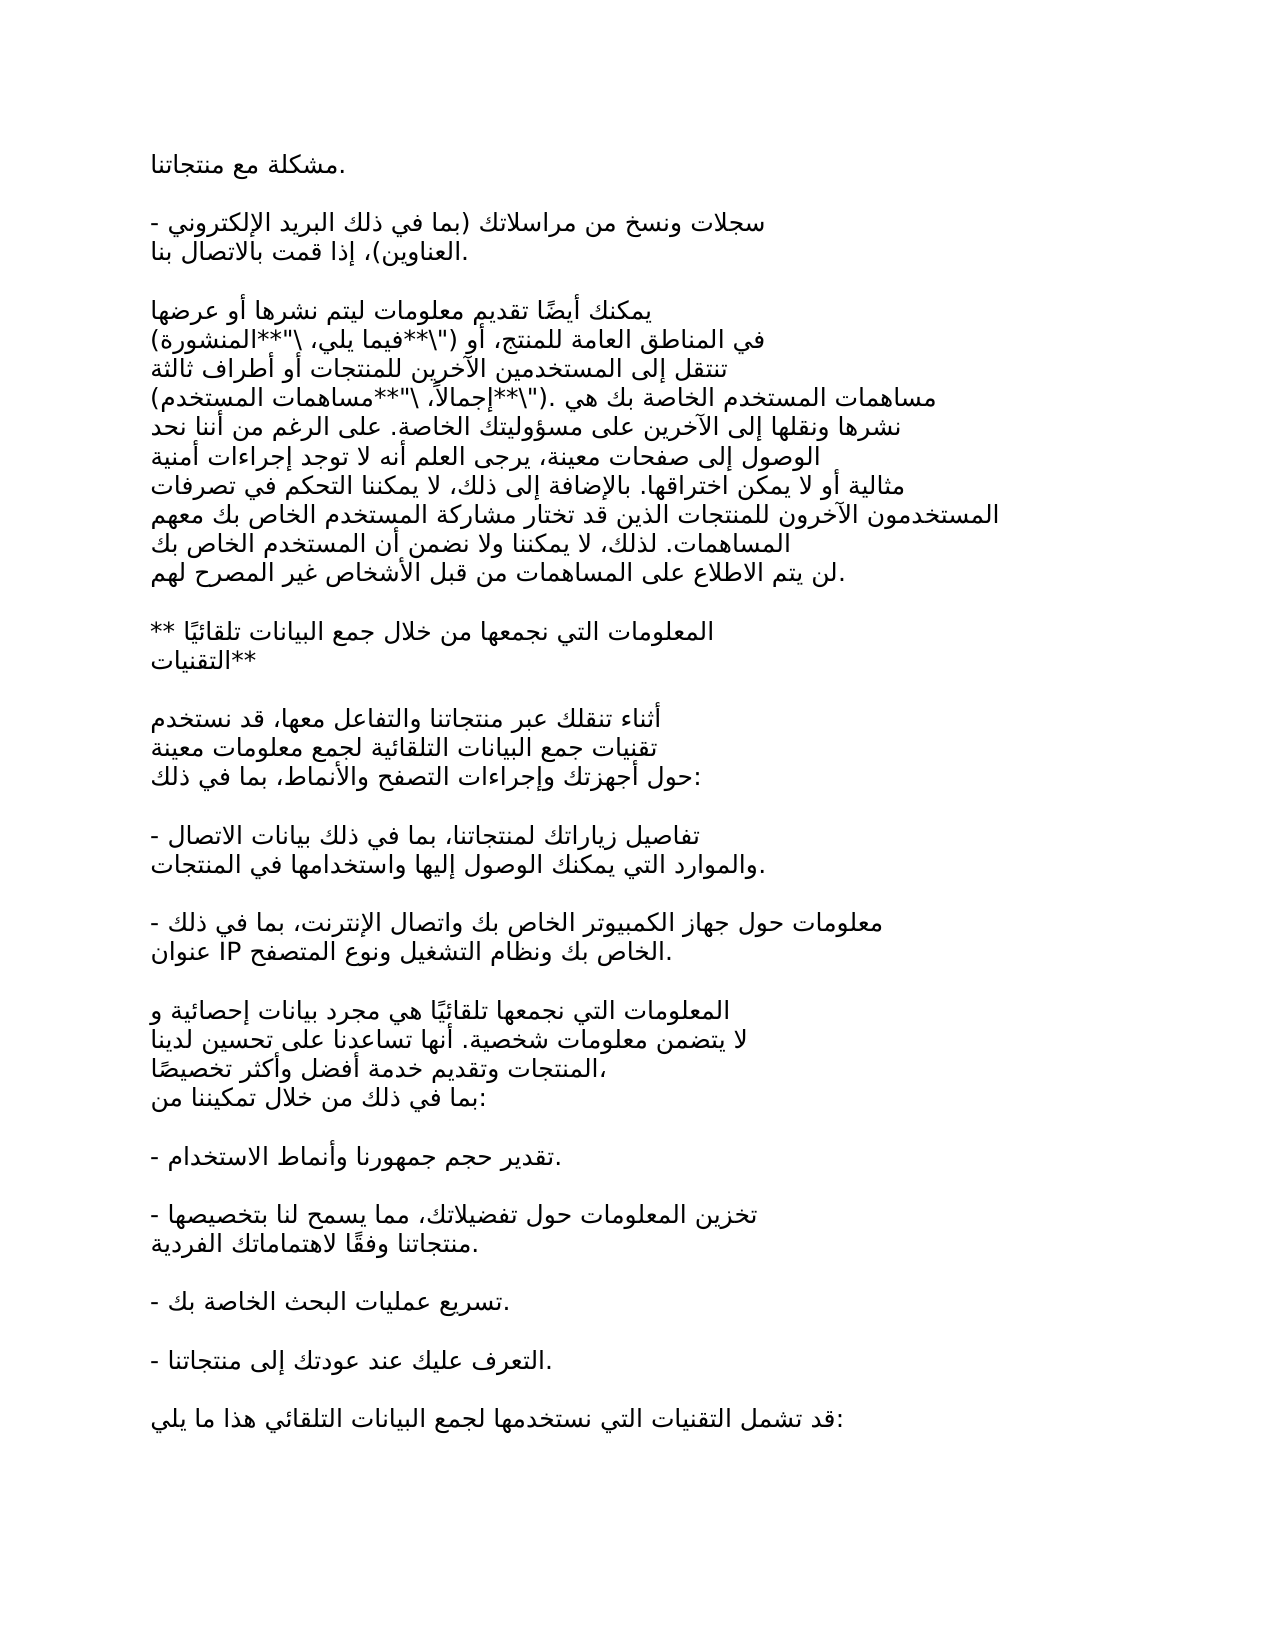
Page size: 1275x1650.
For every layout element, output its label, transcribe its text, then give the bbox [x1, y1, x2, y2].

text - التعرف عليك عند عودتك إلى منتجاتنا. [150, 1346, 1125, 1375]
text - سجلات ونسخ من مراسلاتك (بما في ذلك البريد الإلكتروني [150, 208, 1125, 237]
text عنوان IP الخاص بك ونظام التشغيل ونوع المتصفح. [150, 937, 1125, 967]
text والموارد التي يمكنك الوصول إليها واستخدامها في المنتجات. [150, 850, 1125, 879]
text - معلومات حول جهاز الكمبيوتر الخاص بك واتصال الإنترنت، بما في ذلك [150, 908, 1125, 937]
text لن يتم الاطلاع على المساهمات من قبل الأشخاص غير المصرح لهم. [150, 558, 1125, 587]
text لا يتضمن معلومات شخصية. أنها تساعدنا على تحسين لدينا [150, 1025, 1125, 1054]
text - تقدير حجم جمهورنا وأنماط الاستخدام. [150, 1142, 1125, 1171]
text - تسريع عمليات البحث الخاصة بك. [150, 1287, 1125, 1317]
text المنتجات وتقديم خدمة أفضل وأكثر تخصيصًا، [150, 1054, 1125, 1083]
text تنتقل إلى المستخدمين الآخرين للمنتجات أو أطراف ثالثة [150, 354, 1125, 383]
text منتجاتنا وفقًا لاهتماماتك الفردية. [150, 1229, 1125, 1258]
text مثالية أو لا يمكن اختراقها. بالإضافة إلى ذلك، لا يمكننا التحكم في تصرفات [150, 471, 1125, 500]
text (فيما يلي، \"**المنشورة**\") في المناطق العامة للمنتج، أو [150, 325, 1125, 354]
text بما في ذلك من خلال تمكيننا من: [150, 1083, 1125, 1112]
text حول أجهزتك وإجراءات التصفح والأنماط، بما في ذلك: [150, 762, 1125, 792]
text قد تشمل التقنيات التي نستخدمها لجمع البيانات التلقائي هذا ما يلي: [150, 1404, 1125, 1433]
text (إجمالاً، \"**مساهمات المستخدم**\"). مساهمات المستخدم الخاصة بك هي [150, 383, 1125, 412]
text أثناء تنقلك عبر منتجاتنا والتفاعل معها، قد نستخدم [150, 704, 1125, 733]
text العناوين)، إذا قمت بالاتصال بنا. [150, 237, 1125, 267]
text المعلومات التي نجمعها تلقائيًا هي مجرد بيانات إحصائية و [150, 996, 1125, 1025]
text - تخزين المعلومات حول تفضيلاتك، مما يسمح لنا بتخصيصها [150, 1200, 1125, 1229]
text مشكلة مع منتجاتنا. [150, 150, 1125, 179]
text ** المعلومات التي نجمعها من خلال جمع البيانات تلقائيًا [150, 617, 1125, 646]
text الوصول إلى صفحات معينة، يرجى العلم أنه لا توجد إجراءات أمنية [150, 442, 1125, 471]
text نشرها ونقلها إلى الآخرين على مسؤوليتك الخاصة. على الرغم من أننا نحد [150, 412, 1125, 442]
text تقنيات جمع البيانات التلقائية لجمع معلومات معينة [150, 733, 1125, 762]
text المساهمات. لذلك، لا يمكننا ولا نضمن أن المستخدم الخاص بك [150, 529, 1125, 558]
text التقنيات** [150, 646, 1125, 675]
text المستخدمون الآخرون للمنتجات الذين قد تختار مشاركة المستخدم الخاص بك معهم [150, 500, 1125, 529]
text - تفاصيل زياراتك لمنتجاتنا، بما في ذلك بيانات الاتصال [150, 821, 1125, 850]
text يمكنك أيضًا تقديم معلومات ليتم نشرها أو عرضها [150, 296, 1125, 325]
